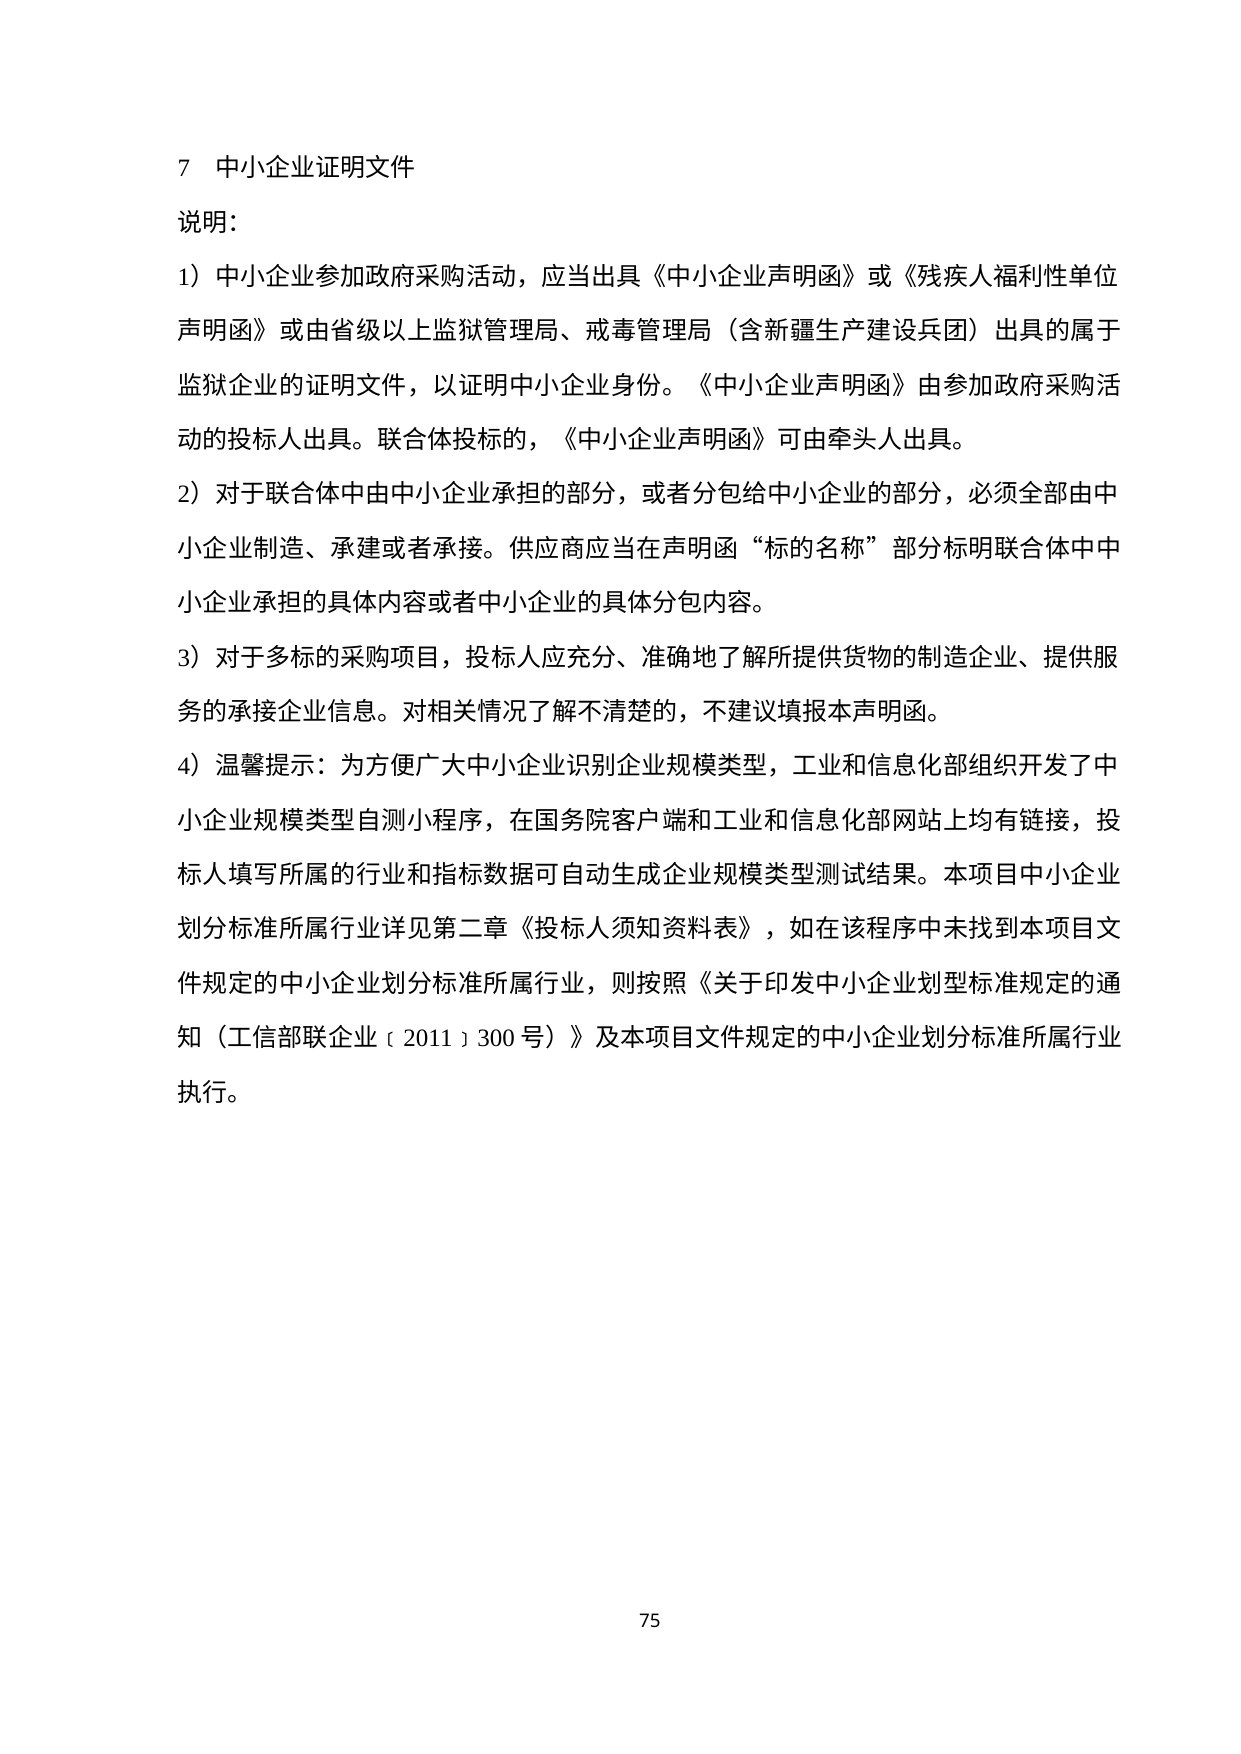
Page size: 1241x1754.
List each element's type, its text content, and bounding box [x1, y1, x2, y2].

text 3）对于多标的采购项目，投标人应充分、准确地了解所提供货物的制造企业、提供服务的承接企业信息。对相关情况了解不清楚的，不建议填报本声明函。 [177, 637, 1122, 728]
list 中小企业证明文件 [177, 148, 1122, 184]
text 2）对于联合体中由中小企业承担的部分，或者分包给中小企业的部分，必须全部由中小企业制造、承建或者承接。供应商应当在声明函“标的名称”部分标明联合体中中小企业承担的具体内容或者中小企业的具体分包内容。 [177, 474, 1122, 619]
text 说明： [177, 202, 1122, 238]
text 1）中小企业参加政府采购活动，应当出具《中小企业声明函》或《残疾人福利性单位声明函》或由省级以上监狱管理局、戒毒管理局（含新疆生产建设兵团）出具的属于监狱企业的证明文件，以证明中小企业身份。《中小企业声明函》由参加政府采购活动的投标人出具。联合体投标的，《中小企业声明函》可由牵头人出具。 [177, 256, 1122, 456]
text 4）温馨提示：为方便广大中小企业识别企业规模类型，工业和信息化部组织开发了中小企业规模类型自测小程序，在国务院客户端和工业和信息化部网站上均有链接，投标人填写所属的行业和指标数据可自动生成企业规模类型测试结果。本项目中小企业划分标准所属行业详见第二章《投标人须知资料表》，如在该程序中未找到本项目文件规定的中小企业划分标准所属行业，则按照《关于印发中小企业划型标准规定的通知（工信部联企业﹝2011﹞300号）》及本项目文件规定的中小企业划分标准所属行业执行。 [177, 746, 1122, 1108]
